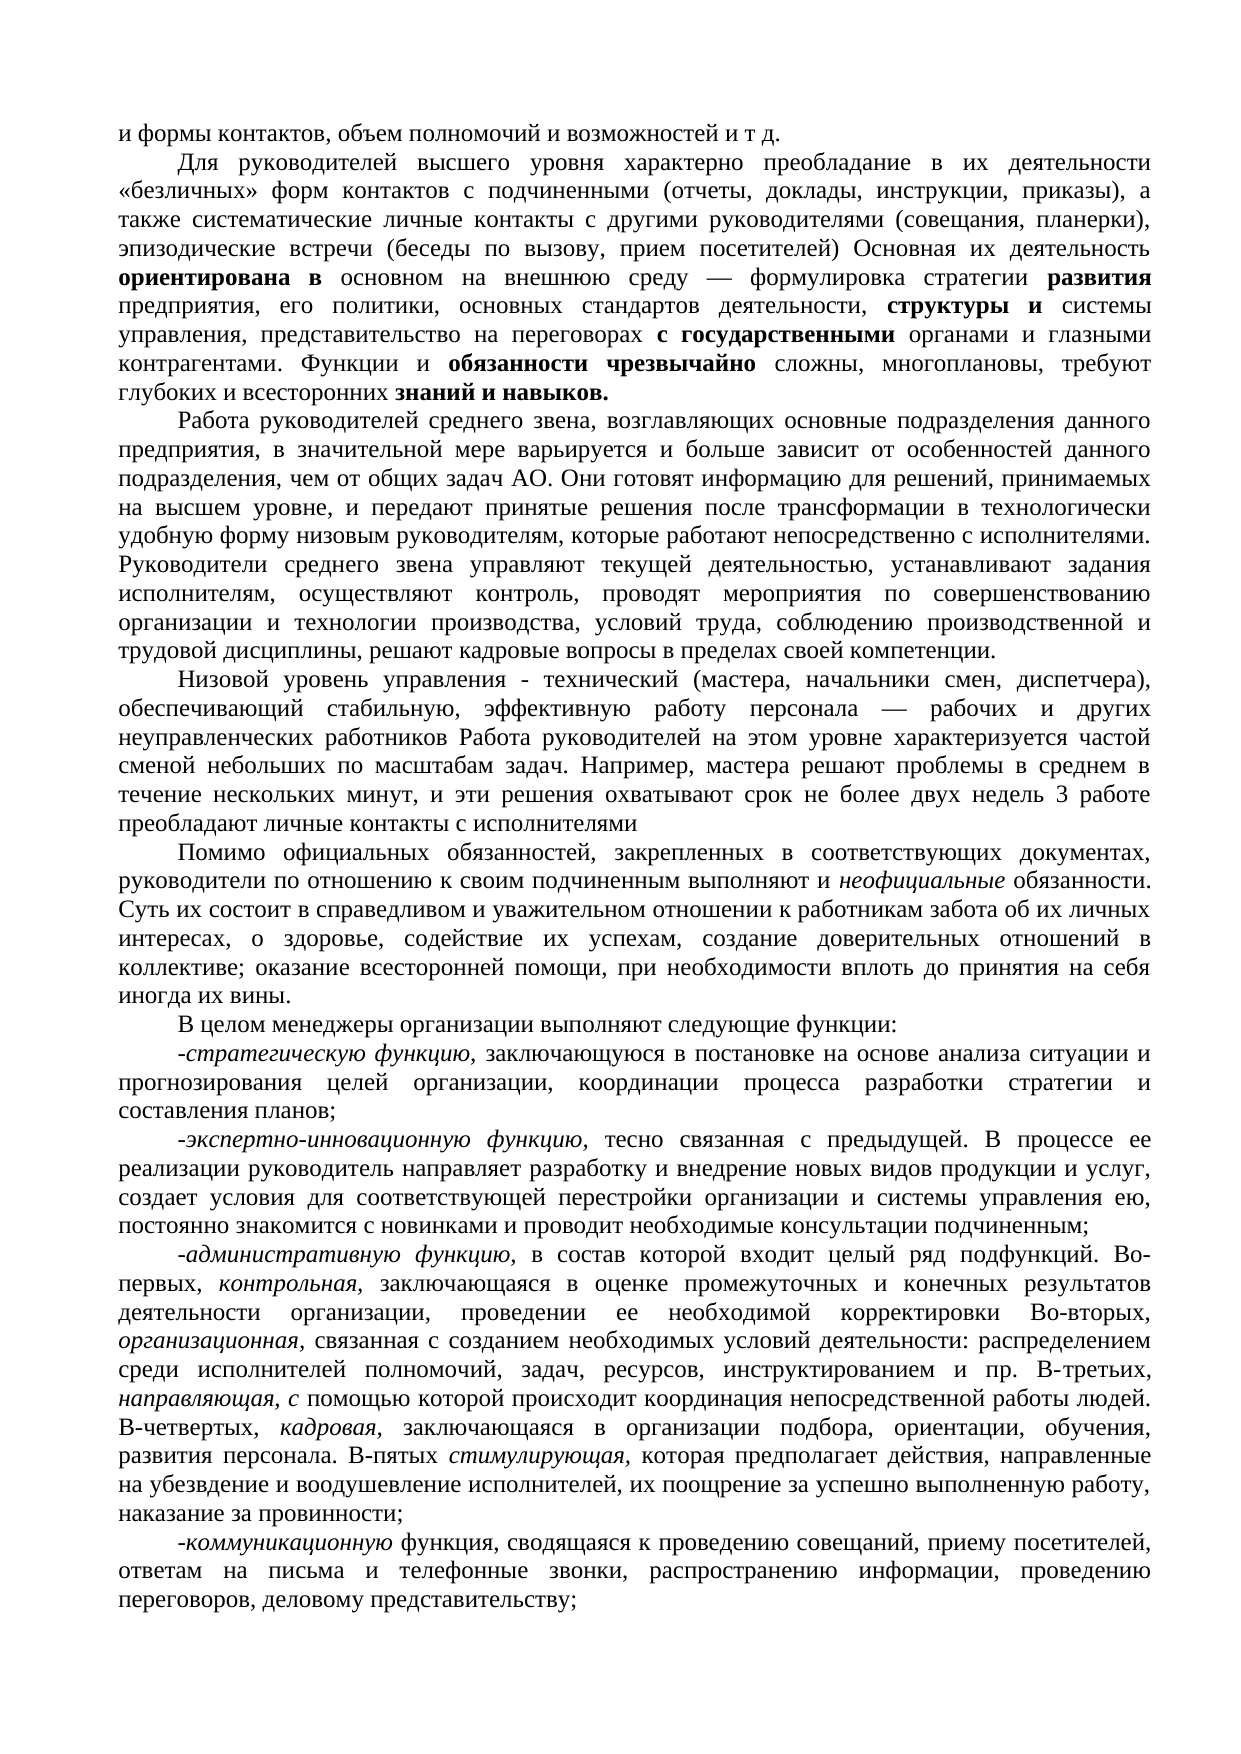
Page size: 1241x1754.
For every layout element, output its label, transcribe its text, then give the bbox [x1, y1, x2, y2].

text Работа руководителей среднего звена, возглавляющих основные подразделения данного предприятия, в значительной мере варьируется и больше зависит от особенностей данного подразделения, чем от общих задач АО. Они готовят информацию для решений, принимаемых на высшем уровне, и передают принятые решения после трансформации в технологически удобную форму низовым руководителям, которые работают непосредственно с исполнителями. Руководители среднего звена управляют текущей деятельностью, устанавливают задания исполнителям, осуществляют контроль, проводят мероприятия по совершенствованию организации и технологии производства, условий труда, соблюдению производственной и трудовой дисциплины, решают кадровые вопросы в пределах своей компетенции. [118, 406, 1152, 664]
text Низовой уровень управления - технический (мастера, начальники смен, диспетчера), обеспечивающий стабильную, эффективную работу персонала — рабочих и других неуправленческих работников Работа руководителей на этом уровне характеризуется частой сменой небольших по масштабам задач. Например, мастера решают проблемы в среднем в течение нескольких минут, и эти решения охватывают срок не более двух недель 3 работе преобладают личные контакты с исполнителями [118, 664, 1152, 837]
text В целом менеджеры организации выполняют следующие функции: [118, 1009, 1152, 1038]
text Помимо официальных обязанностей, закрепленных в соответствующих документах, руководители по отношению к своим подчиненным выполняют и неофициальные обязанности. Суть их состоит в справедливом и уважительном отношении к работникам забота об их личных интересах, о здоровье, содействие их успехам, создание доверительных отношений в коллективе; оказание всесторонней помощи, при необходимости вплоть до принятия на себя иногда их вины. [118, 837, 1152, 1009]
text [118, 118, 1152, 147]
text -административную функцию, в состав которой входит целый ряд подфункций. Во-первых, контрольная, заключающаяся в оценке промежуточных и конечных результатов деятельности организации, проведении ее необходимой корректировки Во-вторых, организационная, связанная с созданием необходимых условий деятельности: распределением среди исполнителей полномочий, задач, ресурсов, инструктированием и пр. В-третьих, направляющая, с помощью которой происходит координация непосредственной работы людей. В-четвертых, кадровая, заключающаяся в организации подбора, ориентации, обучения, развития персонала. В-пятых стимулирующая, которая предполагает действия, направленные на убезвдение и воодушевление исполнителей, их поощрение за успешно выполненную работу, наказание за провинности; [118, 1239, 1152, 1527]
text -стратегическую функцию, заключающуюся в постановке на основе анализа ситуации и прогнозирования целей организации, координации процесса разработки стратегии и составления планов; [118, 1038, 1152, 1124]
text Для руководителей высшего уровня характерно преобладание в их деятельности «безличных» форм контактов с подчиненными (отчеты, доклады, инструкции, приказы), а также систематические личные контакты с другими руководителями (совещания, планерки), эпизодические встречи (беседы по вызову, прием посетителей) Основная их деятельность ориентирована в основном на внешнюю среду — формулировка стратегии развития предприятия, его политики, основных стандартов деятельности, структуры и системы управления, представительство на переговорах с государственными органами и глазными контрагентами. Функции и обязанности чрезвычайно сложны, многоплановы, требуют глубоких и всесторонних знаний и навыков. [118, 147, 1152, 406]
text -экспертно-инновационную функцию, тесно связанная с предыдущей. В процессе ее реализации руководитель направляет разработку и внедрение новых видов продукции и услуг, создает условия для соответствующей перестройки организации и системы управления ею, постоянно знакомится с новинками и проводит необходимые консультации подчиненным; [118, 1124, 1152, 1239]
text -коммуникационную функция, сводящаяся к проведению совещаний, приему посетителей, ответам на письма и телефонные звонки, распространению информации, проведению переговоров, деловому представительству; [118, 1527, 1152, 1613]
